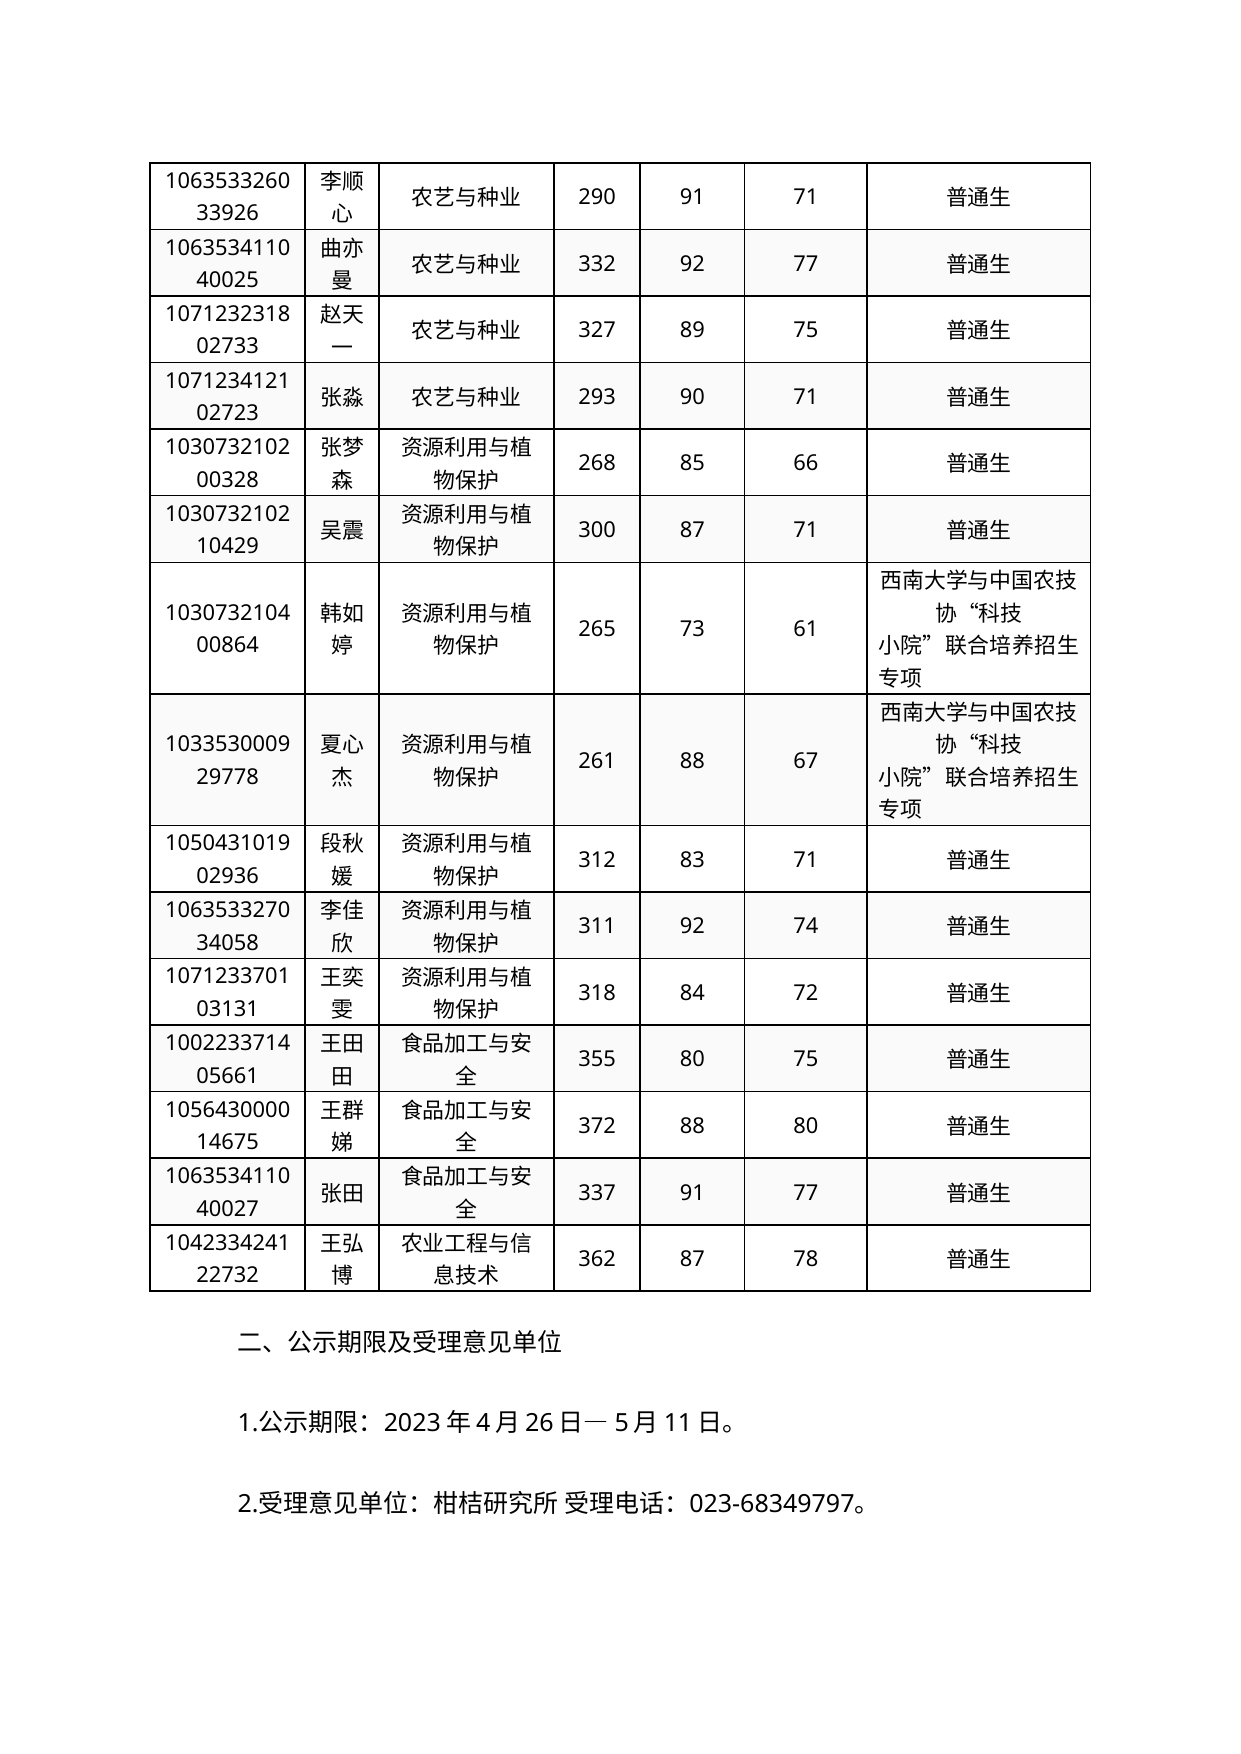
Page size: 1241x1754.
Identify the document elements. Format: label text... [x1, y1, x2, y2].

table_cell 107123412102723 [151, 363, 304, 428]
table_cell 普通生 [868, 1226, 1090, 1290]
table_cell 332 [555, 230, 639, 295]
table_cell 资源利用与植物保护 [380, 496, 553, 561]
table_cell 张梦森 [306, 430, 378, 495]
table_cell 78 [745, 1226, 866, 1290]
table_cell 77 [745, 1159, 866, 1224]
table_cell 106353411040025 [151, 230, 304, 295]
table_cell 103073210200328 [151, 430, 304, 495]
table_cell 资源利用与植物保护 [380, 430, 553, 495]
table_cell 普通生 [868, 959, 1090, 1024]
table_cell 资源利用与植物保护 [380, 695, 553, 824]
table_cell 106353411040027 [151, 1159, 304, 1224]
table_cell 105643000014675 [151, 1092, 304, 1157]
table_cell 92 [641, 230, 744, 295]
table_cell 资源利用与植物保护 [380, 826, 553, 891]
table_cell 王弘博 [306, 1226, 378, 1290]
table_cell 106353327034058 [151, 893, 304, 958]
table_cell 71 [745, 164, 866, 228]
table_cell 食品加工与安全 [380, 1159, 553, 1224]
table_cell 普通生 [868, 164, 1090, 228]
table_cell 农业工程与信息技术 [380, 1226, 553, 1290]
table_cell 104233424122732 [151, 1226, 304, 1290]
table_cell 362 [555, 1226, 639, 1290]
table_cell 268 [555, 430, 639, 495]
table_cell 105043101902936 [151, 826, 304, 891]
table_cell 普通生 [868, 826, 1090, 891]
table_cell 普通生 [868, 1092, 1090, 1157]
table_cell 75 [745, 297, 866, 362]
table_cell 265 [555, 563, 639, 693]
table_cell 段秋媛 [306, 826, 378, 891]
table_cell 372 [555, 1092, 639, 1157]
table_cell 王奕雯 [306, 959, 378, 1024]
table_cell 李佳欣 [306, 893, 378, 958]
table_cell 张田 [306, 1159, 378, 1224]
table_cell 普通生 [868, 893, 1090, 958]
table_cell 61 [745, 563, 866, 693]
table_cell 87 [641, 496, 744, 561]
table_cell 普通生 [868, 496, 1090, 561]
table_cell 李顺心 [306, 164, 378, 228]
table_cell 食品加工与安全 [380, 1092, 553, 1157]
text 2.受理意见单位：柑桔研究所 受理电话：023-68349797。 [187, 1469, 1053, 1534]
text 二、公示期限及受理意见单位 [187, 1308, 1053, 1373]
table_cell 337 [555, 1159, 639, 1224]
table_cell 293 [555, 363, 639, 428]
table_cell 韩如婷 [306, 563, 378, 693]
table_cell 72 [745, 959, 866, 1024]
table_cell 农艺与种业 [380, 230, 553, 295]
table_cell 66 [745, 430, 866, 495]
table_cell 67 [745, 695, 866, 824]
table_cell 312 [555, 826, 639, 891]
table_cell 普通生 [868, 430, 1090, 495]
table_cell 张淼 [306, 363, 378, 428]
table_cell 普通生 [868, 1026, 1090, 1091]
table_cell 74 [745, 893, 866, 958]
table_cell 普通生 [868, 363, 1090, 428]
table_cell 普通生 [868, 297, 1090, 362]
table_cell 80 [641, 1026, 744, 1091]
table_cell 夏心杰 [306, 695, 378, 824]
table_cell 71 [745, 496, 866, 561]
table_cell 85 [641, 430, 744, 495]
table_cell 西南大学与中国农技协“科技 小院”联合培养招生专项 [868, 563, 1090, 693]
table_cell 80 [745, 1092, 866, 1157]
table_cell 75 [745, 1026, 866, 1091]
table_cell 曲亦曼 [306, 230, 378, 295]
table_cell 88 [641, 1092, 744, 1157]
table_cell 327 [555, 297, 639, 362]
table_cell 92 [641, 893, 744, 958]
table_cell 资源利用与植物保护 [380, 959, 553, 1024]
table_cell 吴震 [306, 496, 378, 561]
table_cell 77 [745, 230, 866, 295]
table_cell 103073210400864 [151, 563, 304, 693]
table_cell 83 [641, 826, 744, 891]
table_cell 王群娣 [306, 1092, 378, 1157]
table_cell 107123231802733 [151, 297, 304, 362]
table_cell 食品加工与安全 [380, 1026, 553, 1091]
table_cell 90 [641, 363, 744, 428]
table_cell 103353000929778 [151, 695, 304, 824]
table_cell 普通生 [868, 1159, 1090, 1224]
table_cell 赵天一 [306, 297, 378, 362]
table_cell 103073210210429 [151, 496, 304, 561]
table_cell 261 [555, 695, 639, 824]
table_cell 107123370103131 [151, 959, 304, 1024]
text 1.公示期限：2023年4月26日— 5月11日。 [187, 1388, 1053, 1453]
table_cell 普通生 [868, 230, 1090, 295]
table_cell 88 [641, 695, 744, 824]
table_cell 西南大学与中国农技协“科技 小院”联合培养招生专项 [868, 695, 1090, 824]
table_cell 资源利用与植物保护 [380, 893, 553, 958]
table_cell 355 [555, 1026, 639, 1091]
table_cell 311 [555, 893, 639, 958]
table_cell 71 [745, 826, 866, 891]
table_cell 106353326033926 [151, 164, 304, 228]
table_cell 资源利用与植物保护 [380, 563, 553, 693]
table_cell 290 [555, 164, 639, 228]
table_cell 农艺与种业 [380, 164, 553, 228]
table_cell 300 [555, 496, 639, 561]
table_cell 91 [641, 1159, 744, 1224]
table_cell 农艺与种业 [380, 363, 553, 428]
table_cell 71 [745, 363, 866, 428]
table_cell 73 [641, 563, 744, 693]
table_cell 王田田 [306, 1026, 378, 1091]
table_cell 84 [641, 959, 744, 1024]
table_cell 87 [641, 1226, 744, 1290]
table_cell 100223371405661 [151, 1026, 304, 1091]
table_cell 89 [641, 297, 744, 362]
table_cell 农艺与种业 [380, 297, 553, 362]
table_cell 91 [641, 164, 744, 228]
table_cell 318 [555, 959, 639, 1024]
